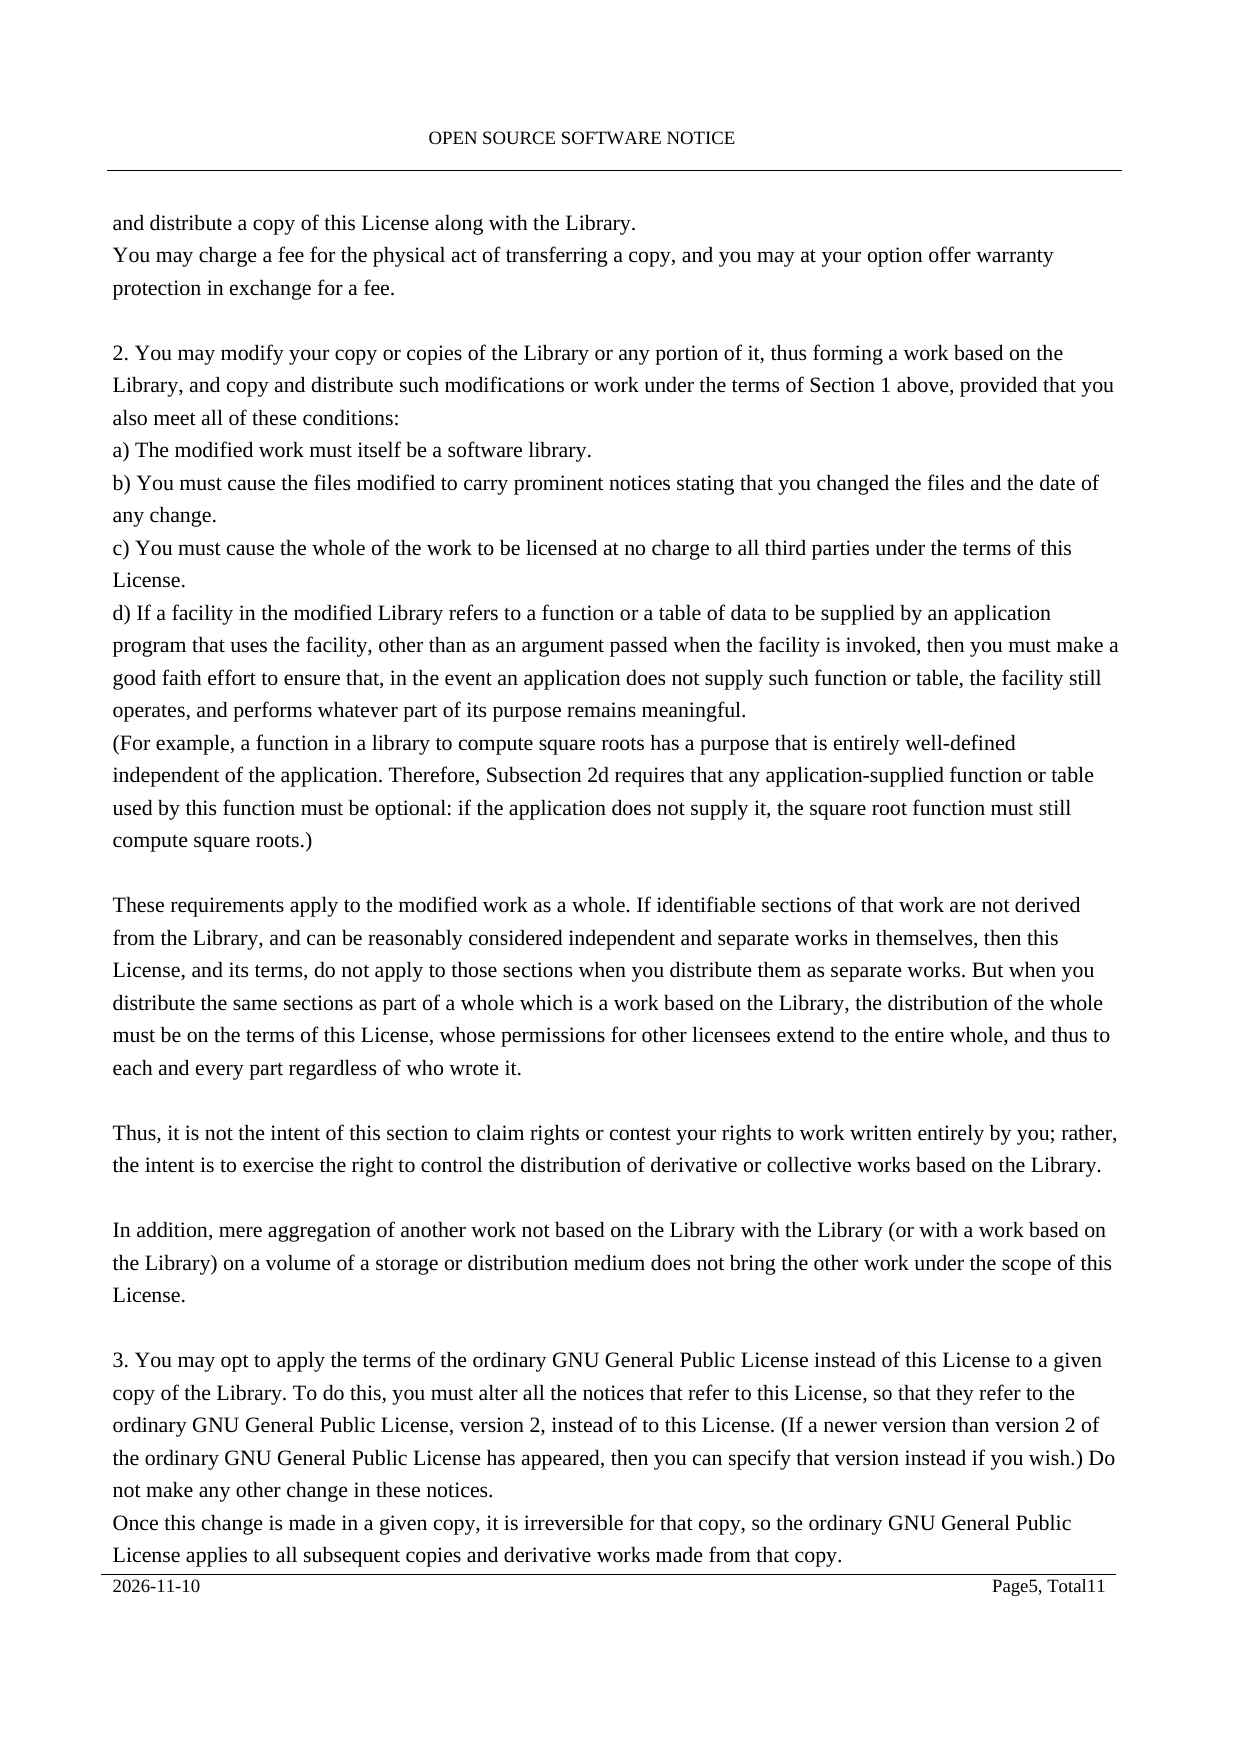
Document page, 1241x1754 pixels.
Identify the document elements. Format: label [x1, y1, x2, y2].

text [112, 206, 1128, 1571]
